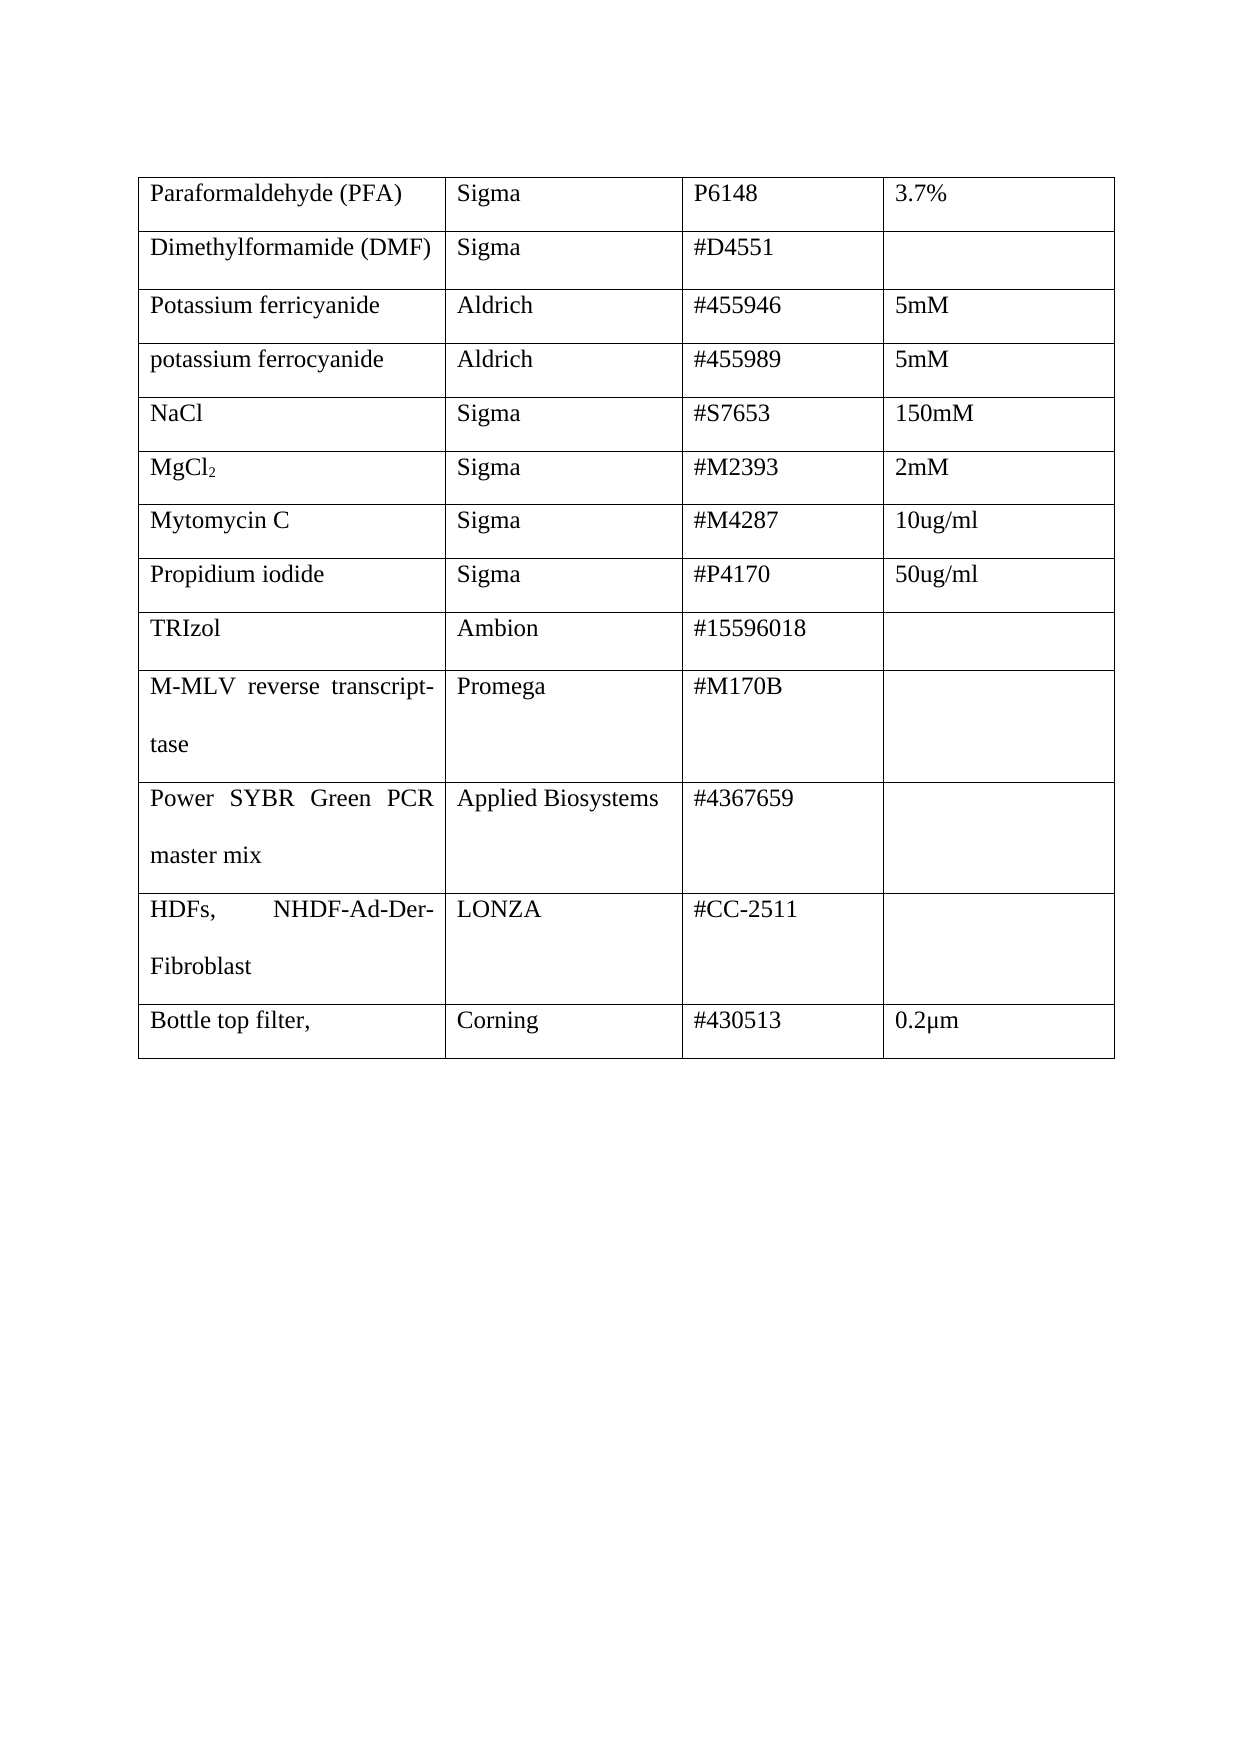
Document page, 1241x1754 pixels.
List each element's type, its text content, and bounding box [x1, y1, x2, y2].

table_cell Sigma [446, 559, 682, 612]
table_cell 5mM [884, 344, 1114, 397]
table_cell Sigma [446, 452, 682, 504]
table_cell Dimethylformamide (DMF) [139, 232, 445, 289]
table_cell MgCl2 [139, 452, 445, 504]
table_cell Sigma [446, 178, 682, 231]
table_cell Sigma [446, 398, 682, 451]
table_cell LONZA [446, 894, 682, 1004]
table_cell [884, 232, 1114, 289]
table_cell M-MLV reverse transcript-tase [139, 671, 445, 782]
table_cell [884, 671, 1114, 782]
table_cell 5mM [884, 290, 1114, 343]
table_cell Aldrich [446, 344, 682, 397]
table_cell #M170B [683, 671, 883, 782]
table_cell Applied Biosystems [446, 783, 682, 893]
table_cell 50ug/ml [884, 559, 1114, 612]
table_cell Potassium ferricyanide [139, 290, 445, 343]
table_cell Propidium iodide [139, 559, 445, 612]
table_cell 150mM [884, 398, 1114, 451]
table_cell #D4551 [683, 232, 883, 289]
table_cell #P4170 [683, 559, 883, 612]
table_cell P6148 [683, 178, 883, 231]
table_cell TRIzol [139, 613, 445, 670]
table_cell Power SYBR Green PCR master mix [139, 783, 445, 893]
table_cell #455946 [683, 290, 883, 343]
table_cell NaCl [139, 398, 445, 451]
table_cell Sigma [446, 232, 682, 289]
table_cell Ambion [446, 613, 682, 670]
table_cell Mytomycin C [139, 505, 445, 558]
table_cell Paraformaldehyde (PFA) [139, 178, 445, 231]
table_cell HDFs, NHDF-Ad-Der-Fibroblast [139, 894, 445, 1004]
table_cell #455989 [683, 344, 883, 397]
table_cell [884, 613, 1114, 670]
table_cell #M2393 [683, 452, 883, 504]
table_cell Corning [446, 1005, 682, 1058]
table_cell 0.2μm [884, 1005, 1114, 1058]
table_cell #15596018 [683, 613, 883, 670]
table_cell #4367659 [683, 783, 883, 893]
table_cell 2mM [884, 452, 1114, 504]
table_cell potassium ferrocyanide [139, 344, 445, 397]
table_cell #CC-2511 [683, 894, 883, 1004]
table_cell 3.7% [884, 178, 1114, 231]
table_cell #M4287 [683, 505, 883, 558]
table_cell Bottle top filter, [139, 1005, 445, 1058]
table_cell Sigma [446, 505, 682, 558]
table_cell [884, 894, 1114, 1004]
table_cell [884, 783, 1114, 893]
table_cell #S7653 [683, 398, 883, 451]
table_cell Aldrich [446, 290, 682, 343]
table_cell #430513 [683, 1005, 883, 1058]
table_cell Promega [446, 671, 682, 782]
table_cell 10ug/ml [884, 505, 1114, 558]
